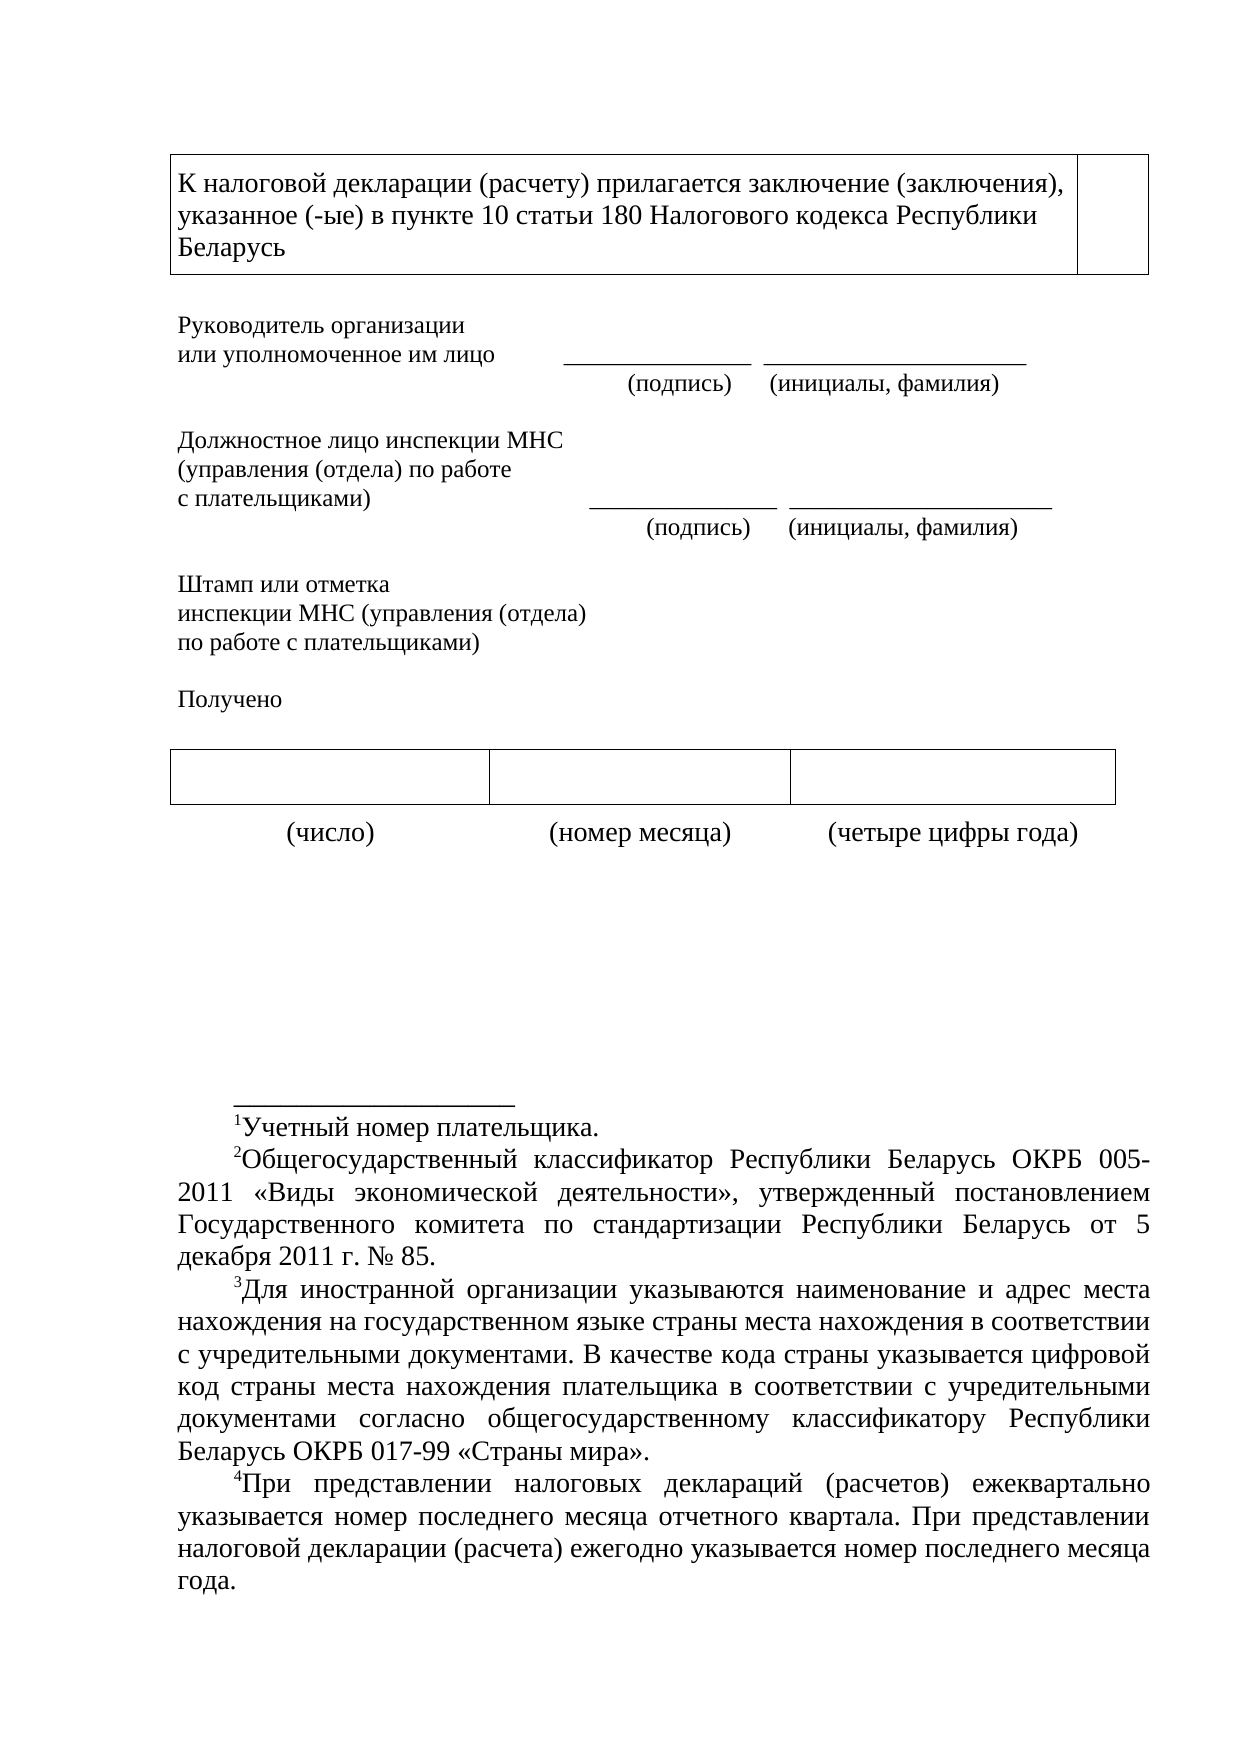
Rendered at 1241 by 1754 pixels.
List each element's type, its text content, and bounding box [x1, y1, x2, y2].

table_cell (номер месяца) [490, 805, 791, 858]
table_cell (четыре цифры года) [791, 805, 1116, 858]
table_header [171, 750, 489, 804]
text Получено [177, 684, 1152, 713]
text 4При представлении налоговых деклараций (расчетов) ежеквартально указывается номер последнего месяца отчетного квартала. При представлении налоговой декларации (расчета) ежегодно указывается номер последнего месяца года. [177, 1466, 1152, 1596]
text (подпись) (инициалы, фамилия) [177, 368, 1152, 397]
text Руководитель организации [177, 311, 1152, 339]
text (подпись) (инициалы, фамилия) [177, 512, 1152, 541]
table_header [490, 750, 790, 804]
text или уполномоченное им лицо _______________ _____________________ [177, 339, 1152, 368]
table_header К налоговой декларации (расчету) прилагается заключение (заключения), указанное (-ые) в пункте 10 статьи 180 Налогового кодекса Республики Беларусь [171, 155, 1077, 273]
table_header [791, 750, 1115, 804]
text Должностное лицо инспекции МНС [177, 426, 1152, 454]
text (управления (отдела) по работе [177, 454, 1152, 483]
text Штамп или отметка [177, 569, 1152, 598]
text 2Общегосударственный классификатор Республики Беларусь ОКРБ 005-2011 «Виды экономической деятельности», утвержденный постановлением Государственного комитета по стандартизации Республики Беларусь от 5 декабря 2011 г. № 85. [177, 1142, 1152, 1272]
text 3Для иностранной организации указываются наименование и адрес места нахождения на государственном языке страны места нахождения в соответствии с учредительными документами. В качестве кода страны указывается цифровой код страны места нахождения плательщика в соответствии с учредительными документами согласно общегосударственному классификатору Республики Беларусь ОКРБ 017-99 «Страны мира». [177, 1272, 1152, 1466]
text инспекции МНС (управления (отдела) [177, 598, 1152, 627]
text с плательщиками) _______________ _____________________ [177, 483, 1152, 512]
text __________________ [177, 1074, 1152, 1110]
table_cell (число) [171, 805, 489, 858]
table_header [1078, 155, 1148, 273]
text по работе с плательщиками) [177, 627, 1152, 656]
text 1Учетный номер плательщика. [177, 1110, 1152, 1142]
